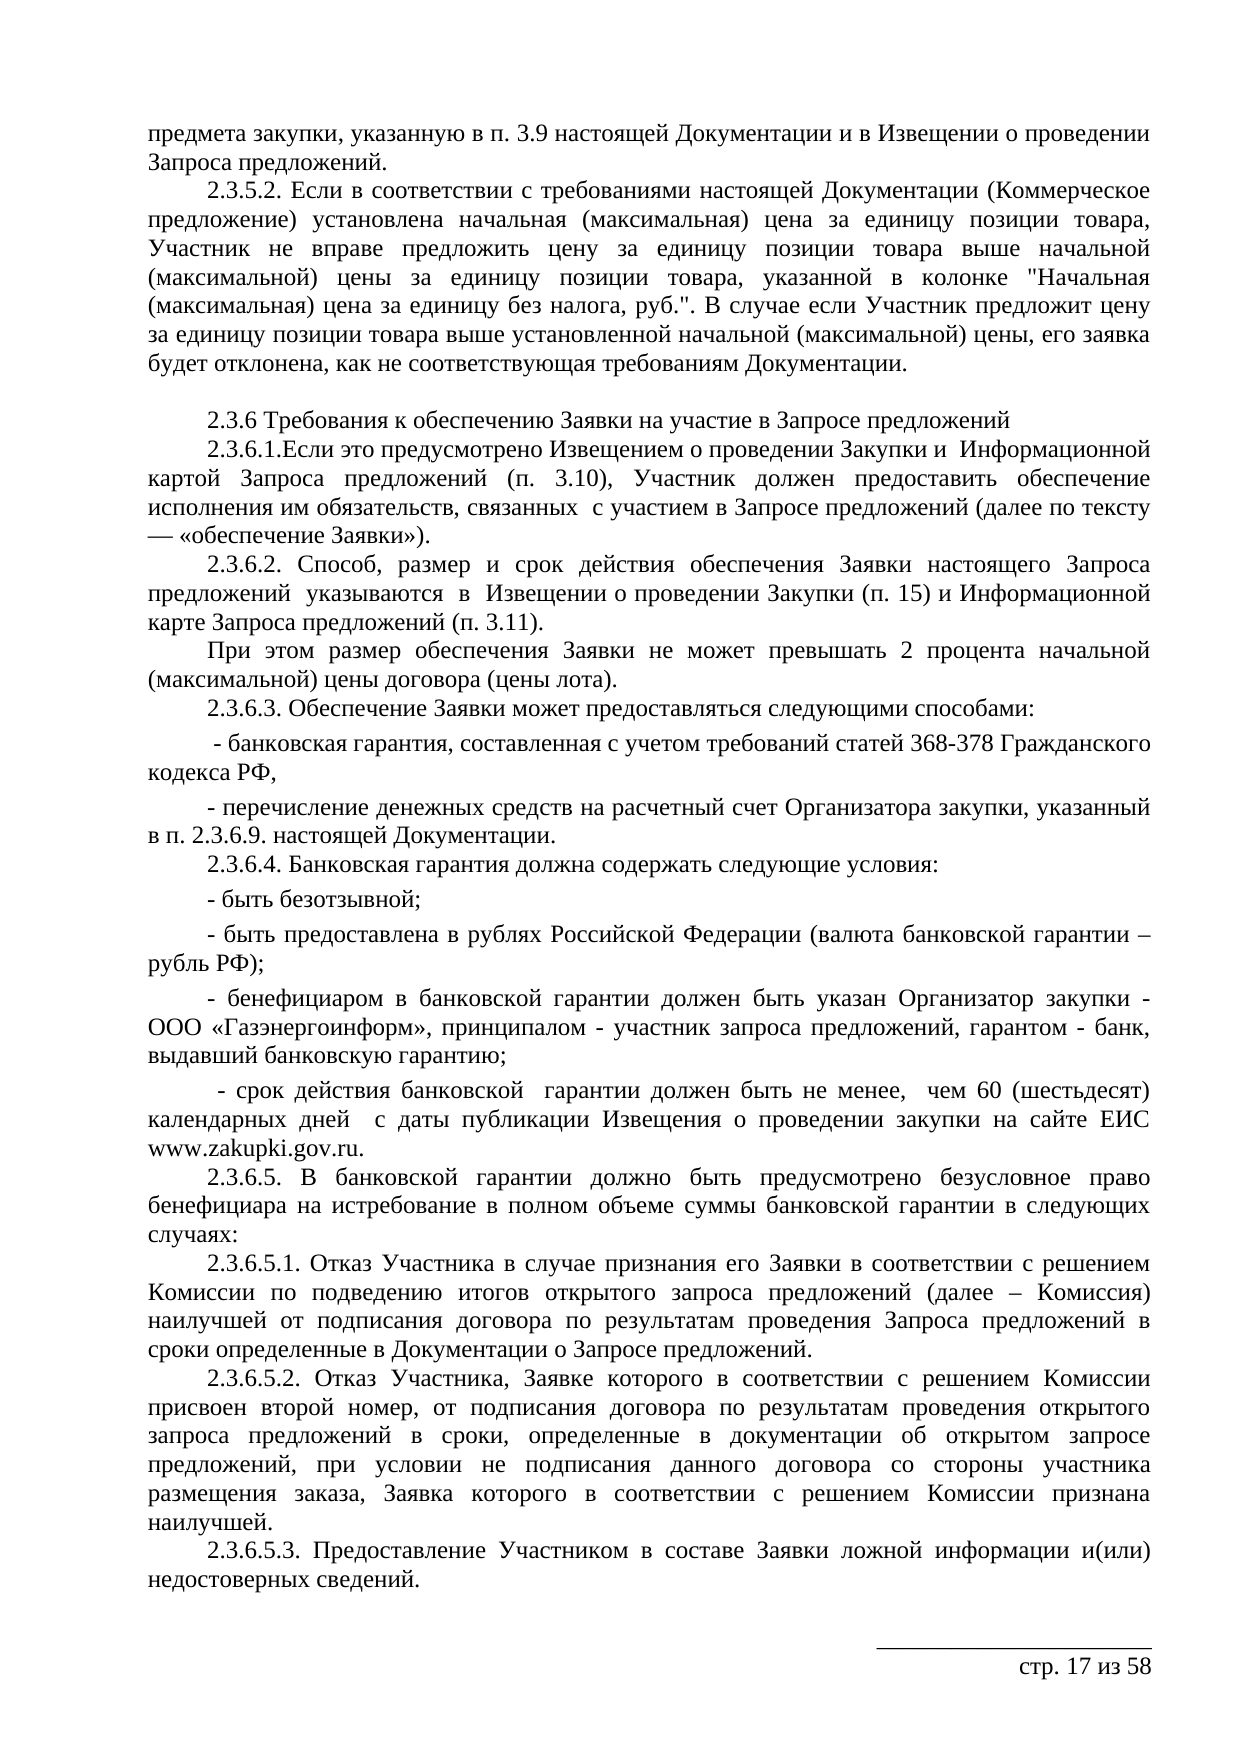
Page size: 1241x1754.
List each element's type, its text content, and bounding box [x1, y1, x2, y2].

text 2.3.5.2. Если в соответствии с требованиями настоящей Документации (Коммерческое предложение) установлена начальная (максимальная) цена за единицу позиции товара, Участник не вправе предложить цену за единицу позиции товара выше начальной (максимальной) цены за единицу позиции товара, указанной в колонке "Начальная (максимальная) цена за единицу без налога, руб.". В случае если Участник предложит цену за единицу позиции товара выше установленной начальной (максимальной) цены, его заявка будет отклонена, как не соответствующая требованиям Документации. [148, 176, 1152, 377]
text 2.3.6 Требования к обеспечению Заявки на участие в Запросе предложений [148, 406, 1152, 434]
text 2.3.6.2. Способ, размер и срок действия обеспечения Заявки настоящего Запроса предложений указываются в Извещении о проведении Закупки (п. 15) и Информационной карте Запроса предложений (п. 3.11). [148, 549, 1152, 636]
text 2.3.6.5.1. Отказ Участника в случае признания его Заявки в соответствии с решением Комиссии по подведению итогов открытого запроса предложений (далее – Комиссия) наилучшей от подписания договора по результатам проведения Запроса предложений в сроки определенные в Документации о Запросе предложений. [148, 1248, 1152, 1363]
text 2.3.6.5. В банковской гарантии должно быть предусмотрено безусловное право бенефициара на истребование в полном объеме суммы банковской гарантии в следующих случаях: [148, 1162, 1152, 1248]
text 2.3.6.3. Обеспечение Заявки может предоставляться следующими способами: [148, 693, 1152, 722]
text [148, 118, 1152, 176]
text 2.3.6.5.3. Предоставление Участником в составе Заявки ложной информации и(или) недостоверных сведений. [148, 1536, 1152, 1593]
text 2.3.6.5.2. Отказ Участника, Заявке которого в соответствии с решением Комиссии присвоен второй номер, от подписания договора по результатам проведения открытого запроса предложений в сроки, определенные в документации об открытом запросе предложений, при условии не подписания данного договора со стороны участника размещения заказа, Заявка которого в соответствии с решением Комиссии признана наилучшей. [148, 1363, 1152, 1536]
text - банковская гарантия, составленная с учетом требований статей 368-378 Гражданского кодекса РФ, [148, 728, 1152, 786]
text 2.3.6.4. Банковская гарантия должна содержать следующие условия: [148, 849, 1152, 878]
text - быть безотзывной; [148, 884, 1152, 913]
text 2.3.6.1.Если это предусмотрено Извещением о проведении Закупки и Информационной картой Запроса предложений (п. 3.10), Участник должен предоставить обеспечение исполнения им обязательств, связанных с участием в Запросе предложений (далее по тексту — «обеспечение Заявки»). [148, 434, 1152, 549]
text - быть предоставлена в рублях Российской Федерации (валюта банковской гарантии – рубль РФ); [148, 919, 1152, 977]
text - перечисление денежных средств на расчетный счет Организатора закупки, указанный в п. 2.3.6.9. настоящей Документации. [148, 792, 1152, 849]
text - бенефициаром в банковской гарантии должен быть указан Организатор закупки - ООО «Газэнергоинформ», принципалом - участник запроса предложений, гарантом - банк, выдавший банковскую гарантию; [148, 983, 1152, 1069]
table_header При этом размер обеспечения Заявки не может превышать 2 процента начальной (максимальной) цены договора (цены лота). [136, 636, 1163, 693]
text - срок действия банковской гарантии должен быть не менее, чем 60 (шестьдесят) календарных дней с даты публикации Извещения о проведении закупки на сайте ЕИС www.zakupki.gov.ru. [148, 1076, 1152, 1162]
